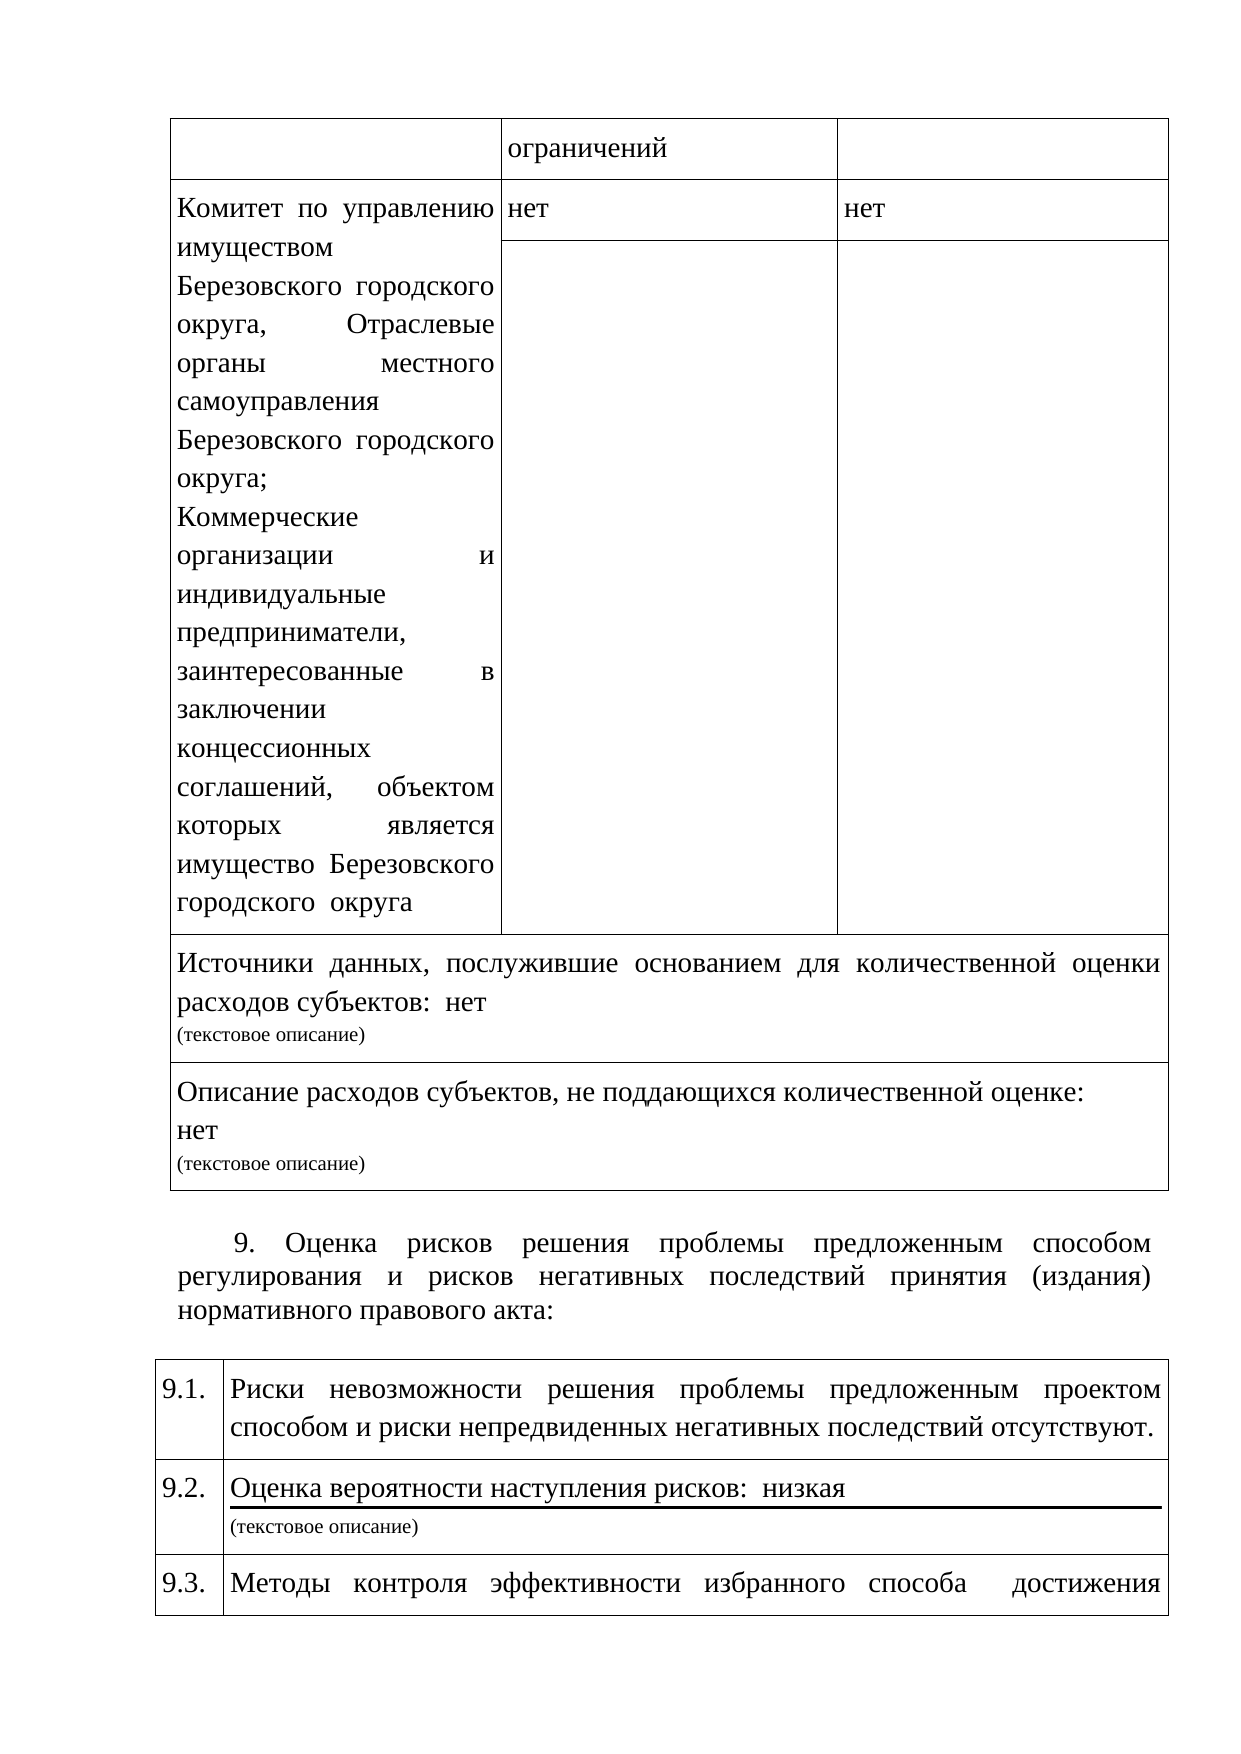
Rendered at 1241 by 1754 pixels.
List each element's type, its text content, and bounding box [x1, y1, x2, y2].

table_cell [838, 241, 1168, 933]
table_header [838, 119, 1168, 179]
table_cell Комитет по управлению имуществом Березовского городского округа, Отраслевые органы местного самоуправления Березовского городского округа; Коммерческие организации и индивидуальные предприниматели, заинтересованные в заключении концессионных соглашений, объектом которых является имущество Березовского городского округа [171, 180, 501, 933]
table_cell Описание расходов субъектов, не поддающихся количественной оценке: нет (текстовое описание) [171, 1063, 1168, 1190]
table_header 9.1. [156, 1360, 223, 1458]
table_cell 9.3. [156, 1555, 223, 1614]
table_cell нет [838, 180, 1168, 240]
text 9. Оценка рисков решения проблемы предложенным способом регулирования и рисков негативных последствий принятия (издания) нормативного правового акта: [177, 1225, 1152, 1326]
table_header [502, 119, 837, 179]
table_cell Источники данных, послужившие основанием для количественной оценки расходов субъектов: нет (текстовое описание) [171, 935, 1168, 1062]
table_cell 9.2. [156, 1460, 223, 1554]
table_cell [224, 1555, 1168, 1614]
table_cell нет [502, 180, 837, 240]
table_cell Оценка вероятности наступления рисков: низкая (текстовое описание) [224, 1460, 1168, 1554]
table_cell [502, 241, 837, 933]
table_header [171, 119, 501, 179]
table_header Риски невозможности решения проблемы предложенным проектом способом и риски непредвиденных негативных последствий отсутствуют. [224, 1360, 1168, 1458]
